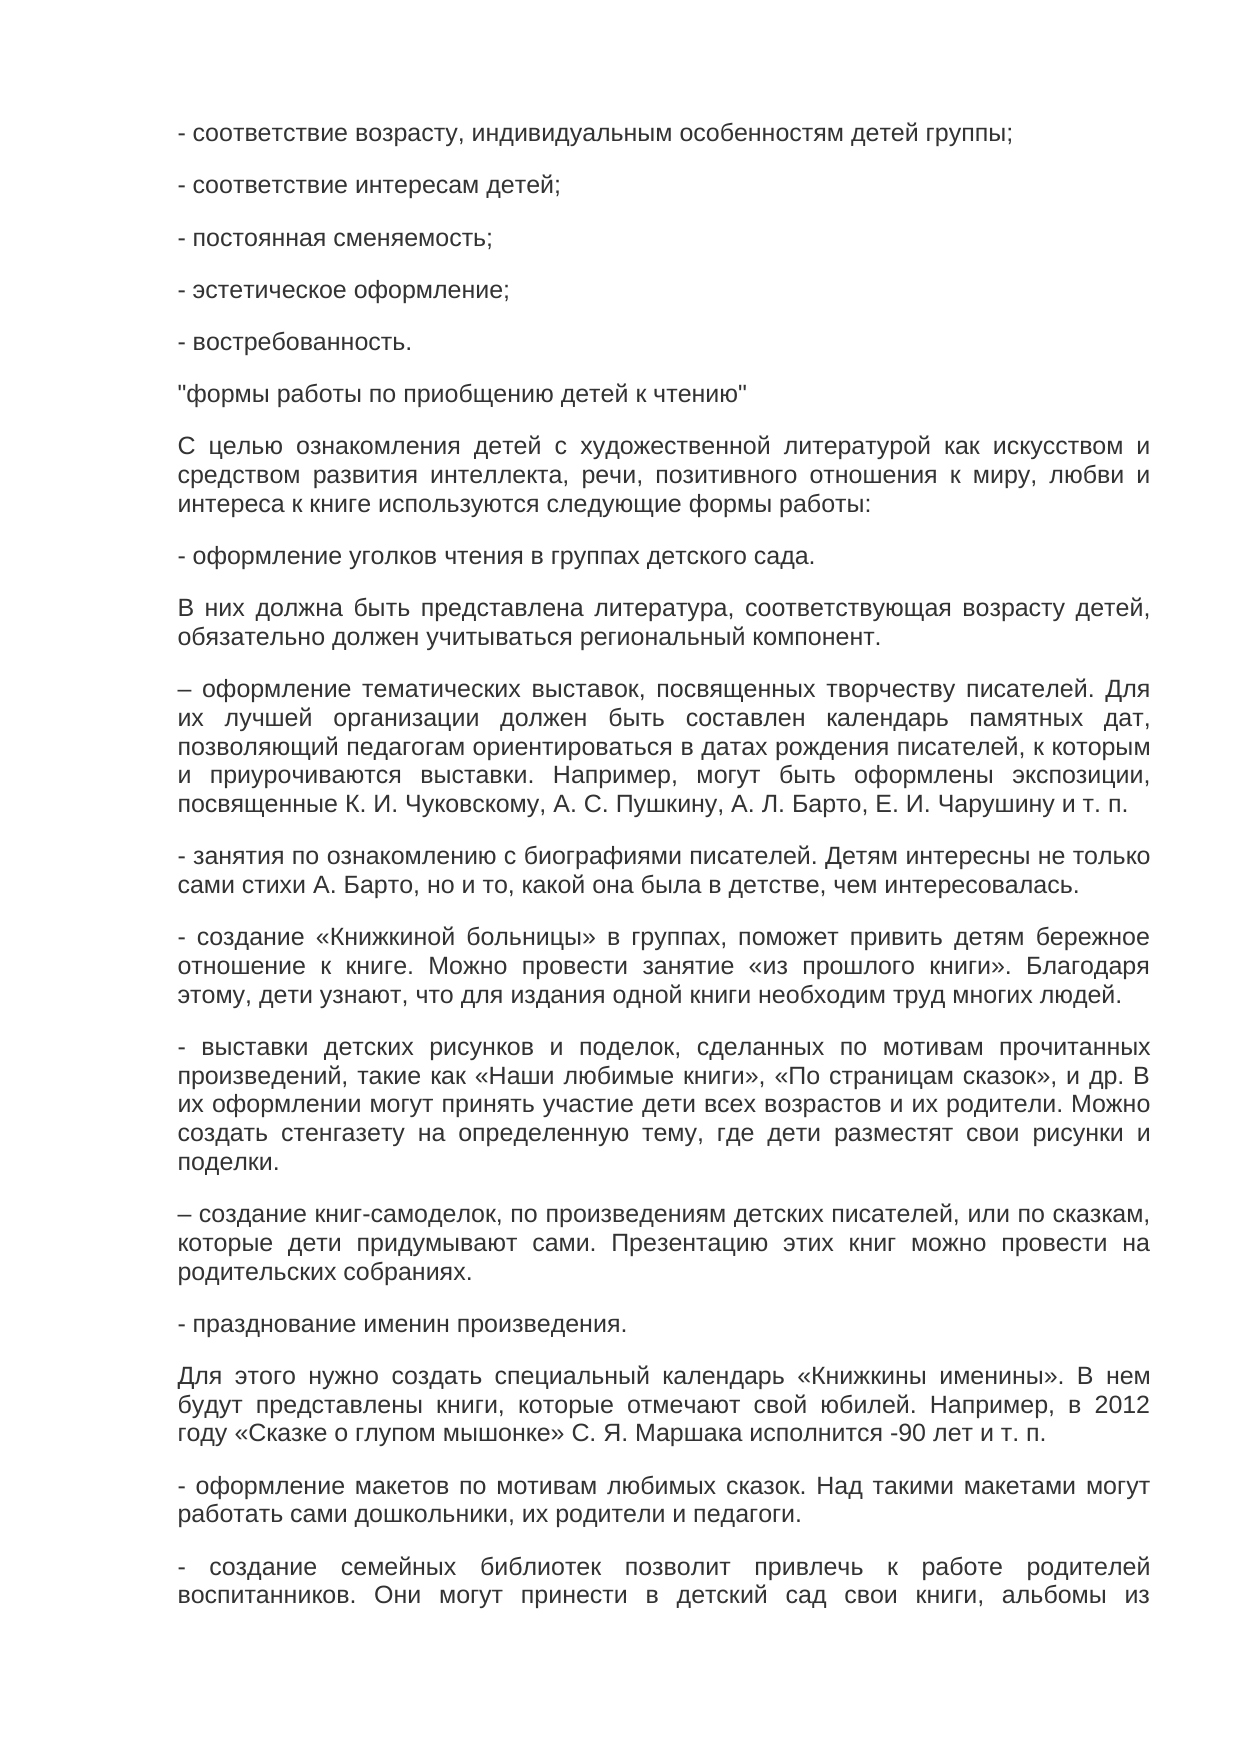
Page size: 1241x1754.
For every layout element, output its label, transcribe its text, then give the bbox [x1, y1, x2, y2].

text - занятия по ознакомлению с биографиями писателей. Детям интересны не только сами стихи А. Барто, но и то, какой она была в детстве, чем интересовалась. [177, 841, 1152, 899]
text - востребованность. [177, 327, 1152, 356]
text - соответствие интересам детей; [177, 170, 1152, 199]
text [177, 1552, 1152, 1609]
text - празднование именин произведения. [177, 1309, 1152, 1337]
text "формы работы по приобщению детей к чтению" [177, 379, 1152, 408]
text - выставки детских рисунков и поделок, сделанных по мотивам прочитанных произведений, такие как «Наши любимые книги», «По страницам сказок», и др. В их оформлении могут принять участие дети всех возрастов и их родители. Можно создать стенгазету на определенную тему, где дети разместят свои рисунки и поделки. [177, 1032, 1152, 1176]
text - эстетическое оформление; [177, 275, 1152, 303]
text - соответствие возрасту, индивидуальным особенностям детей группы; [177, 118, 1152, 147]
text - оформление уголков чтения в группах детского сада. [177, 541, 1152, 570]
text – оформление тематических выставок, посвященных творчеству писателей. Для их лучшей организации должен быть составлен календарь памятных дат, позволяющий педагогам ориентироваться в датах рождения писателей, к которым и приурочиваются выставки. Например, могут быть оформлены экспозиции, посвященные К. И. Чуковскому, А. С. Пушкину, А. Л. Барто, Е. И. Чарушину и т. п. [177, 674, 1152, 818]
text - постоянная сменяемость; [177, 222, 1152, 251]
text – создание книг-самоделок, по произведениям детских писателей, или по сказкам, которые дети придумывают сами. Презентацию этих книг можно провести на родительских собраниях. [177, 1199, 1152, 1285]
text В них должна быть представлена литература, соответствующая возрасту детей, обязательно должен учитываться региональный компонент. [177, 593, 1152, 651]
text Для этого нужно создать специальный календарь «Книжкины именины». В нем будут представлены книги, которые отмечают свой юбилей. Например, в 2012 году «Сказке о глупом мышонке» С. Я. Маршака исполнится -90 лет и т. п. [177, 1361, 1152, 1447]
text С целью ознакомления детей с художественной литературой как искусством и средством развития интеллекта, речи, позитивного отношения к миру, любви и интереса к книге используются следующие формы работы: [177, 431, 1152, 517]
text - оформление макетов по мотивам любимых сказок. Над такими макетами могут работать сами дошкольники, их родители и педагоги. [177, 1471, 1152, 1528]
text - создание «Книжкиной больницы» в группах, поможет привить детям бережное отношение к книге. Можно провести занятие «из прошлого книги». Благодаря этому, дети узнают, что для издания одной книги необходим труд многих людей. [177, 922, 1152, 1008]
